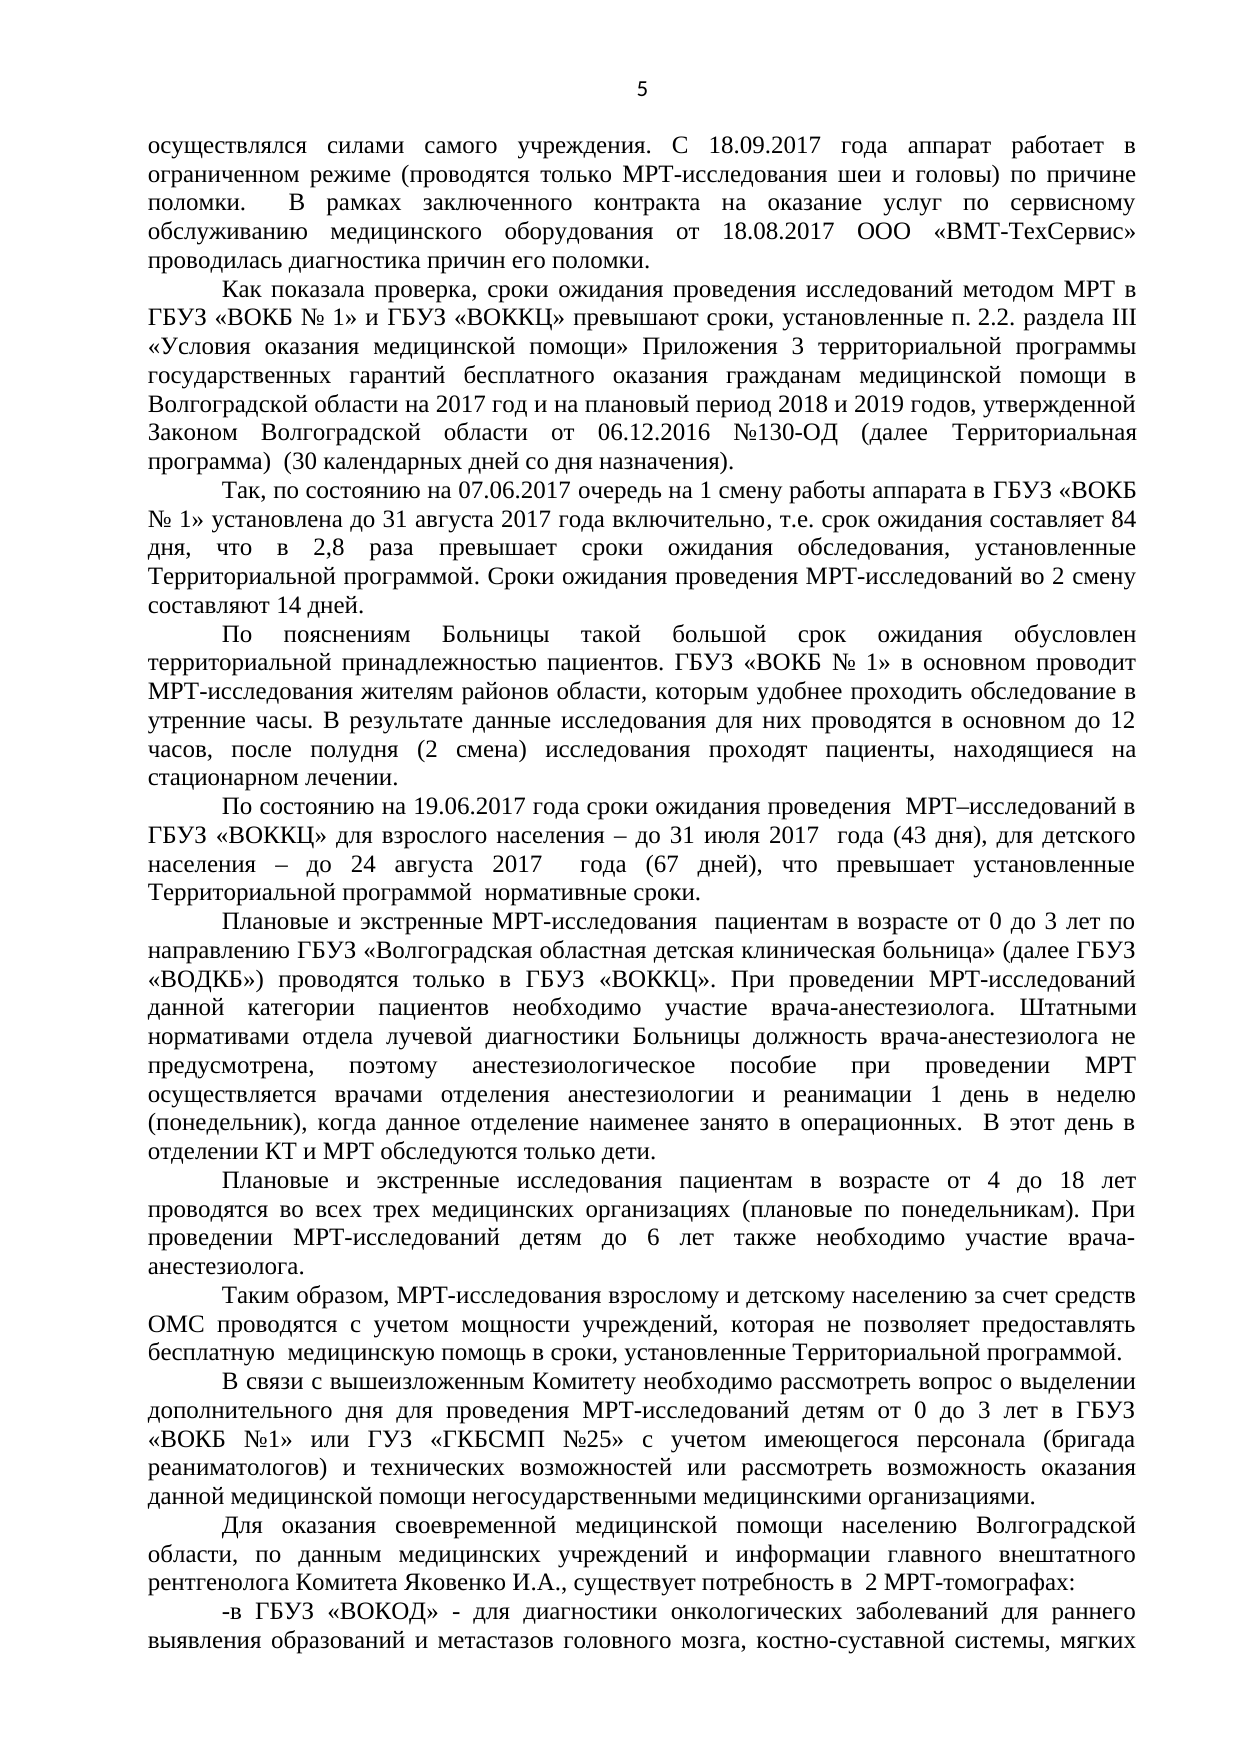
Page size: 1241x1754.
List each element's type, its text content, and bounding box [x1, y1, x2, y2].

text По состоянию на 19.06.2017 года сроки ожидания проведения МРТ–исследований в ГБУЗ «ВОККЦ» для взрослого населения – до 31 июля 2017 года (43 дня), для детского населения – до 24 августа 2017 года (67 дней), что превышает установленные Территориальной программой нормативные сроки. [148, 791, 1137, 906]
text Плановые и экстренные исследования пациентам в возрасте от 4 до 18 лет проводятся во всех трех медицинских организациях (плановые по понедельникам). При проведении МРТ-исследований детям до 6 лет также необходимо участие врача-анестезиолога. [148, 1165, 1137, 1280]
text Плановые и экстренные МРТ-исследования пациентам в возрасте от 0 до 3 лет по направлению ГБУЗ «Волгоградская областная детская клиническая больница» (далее ГБУЗ «ВОДКБ») проводятся только в ГБУЗ «ВОККЦ». При проведении МРТ-исследований данной категории пациентов необходимо участие врача-анестезиолога. Штатными нормативами отдела лучевой диагностики Больницы должность врача-анестезиолога не предусмотрена, поэтому анестезиологическое пособие при проведении МРТ осуществляется врачами отделения анестезиологии и реанимации 1 день в неделю (понедельник), когда данное отделение наименее занято в операционных. В этот день в отделении КТ и МРТ обследуются только дети. [148, 906, 1137, 1165]
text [148, 130, 1137, 274]
text Так, по состоянию на 07.06.2017 очередь на 1 смену работы аппарата в ГБУЗ «ВОКБ № 1» установлена до 31 августа 2017 года включительно, т.е. срок ожидания составляет 84 дня, что в 2,8 раза превышает сроки ожидания обследования, установленные Территориальной программой. Сроки ожидания проведения МРТ-исследований во 2 смену составляют 14 дней. [148, 475, 1137, 619]
text По пояснениям Больницы такой большой срок ожидания обусловлен территориальной принадлежностью пациентов. ГБУЗ «ВОКБ № 1» в основном проводит МРТ-исследования жителям районов области, которым удобнее проходить обследование в утренние часы. В результате данные исследования для них проводятся в основном до 12 часов, после полудня (2 смена) исследования проходят пациенты, находящиеся на стационарном лечении. [148, 619, 1137, 791]
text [148, 1596, 1137, 1654]
text Для оказания своевременной медицинской помощи населению Волгоградской области, по данным медицинских учреждений и информации главного внештатного рентгенолога Комитета Яковенко И.А., существует потребность в 2 МРТ-томографах: [148, 1510, 1137, 1596]
text Таким образом, МРТ-исследования взрослому и детскому населению за счет средств ОМС проводятся с учетом мощности учреждений, которая не позволяет предоставлять бесплатную медицинскую помощь в сроки, установленные Территориальной программой. [148, 1280, 1137, 1366]
text В связи с вышеизложенным Комитету необходимо рассмотреть вопрос о выделении дополнительного дня для проведения МРТ-исследований детям от 0 до 3 лет в ГБУЗ «ВОКБ №1» или ГУЗ «ГКБСМП №25» с учетом имеющегося персонала (бригада реаниматологов) и технических возможностей или рассмотреть возможность оказания данной медицинской помощи негосударственными медицинскими организациями. [148, 1366, 1137, 1510]
text Как показала проверка, сроки ожидания проведения исследований методом МРТ в ГБУЗ «ВОКБ № 1» и ГБУЗ «ВОККЦ» превышают сроки, установленные п. 2.2. раздела III «Условия оказания медицинской помощи» Приложения 3 территориальной программы государственных гарантий бесплатного оказания гражданам медицинской помощи в Волгоградской области на 2017 год и на плановый период 2018 и 2019 годов, утвержденной Законом Волгоградской области от 06.12.2016 №130-ОД (далее Территориальная программа) (30 календарных дней со дня назначения). [148, 274, 1137, 475]
